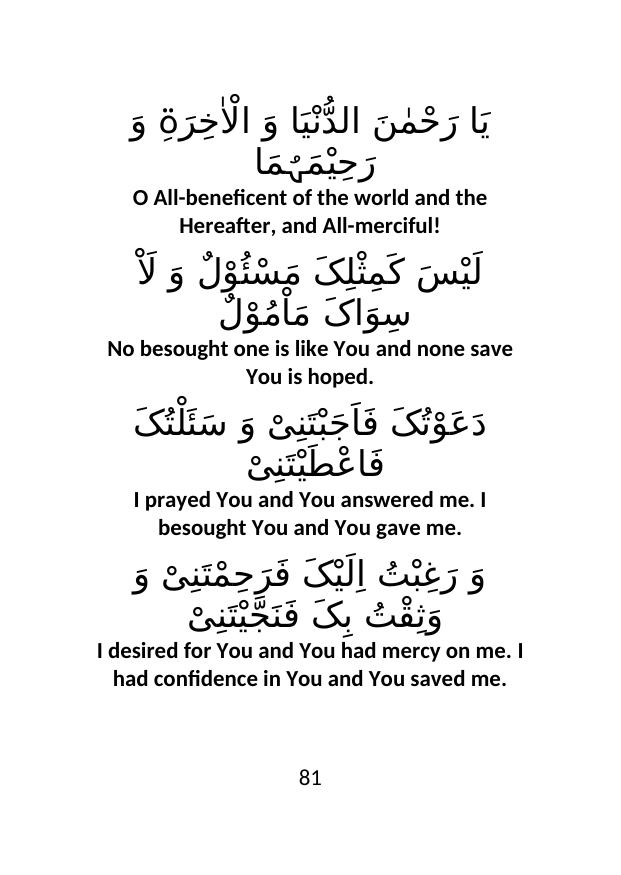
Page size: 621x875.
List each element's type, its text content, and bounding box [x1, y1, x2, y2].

text لَیْسَ کَمِثْلِکَ مَسْئُوْلٌ وَ لَاْ سِوَاکَ مَاْمُوْلٌ [90, 252, 530, 334]
text I prayed You and You answered me. I besought You and You gave me. [90, 485, 530, 541]
text No besought one is like You and none save You is hoped. [90, 334, 530, 390]
text I desired for You and You had mercy on me. I had confidence in You and You saved me. [90, 636, 530, 692]
text یَا رَحْمٰنَ الدُّنْیَا وَ الْاٰخِرَۃِ وَ رَحِیْمَہُمَا [90, 101, 530, 183]
text دَعَوْتُکَ فَاَجَبْتَنِیْ وَ سَئَلْتُکَ فَاعْطَیْتَنِیْ [90, 403, 530, 485]
text O All-beneficent of the world and the Hereafter, and All-merciful! [90, 183, 530, 239]
text وَ رَغِبْتُ اِلَیْکَ فَرَحِمْتَنِیْ وَ وَثِقْتُ بِکَ فَنَجَّیْتَنِیْ [90, 554, 530, 636]
